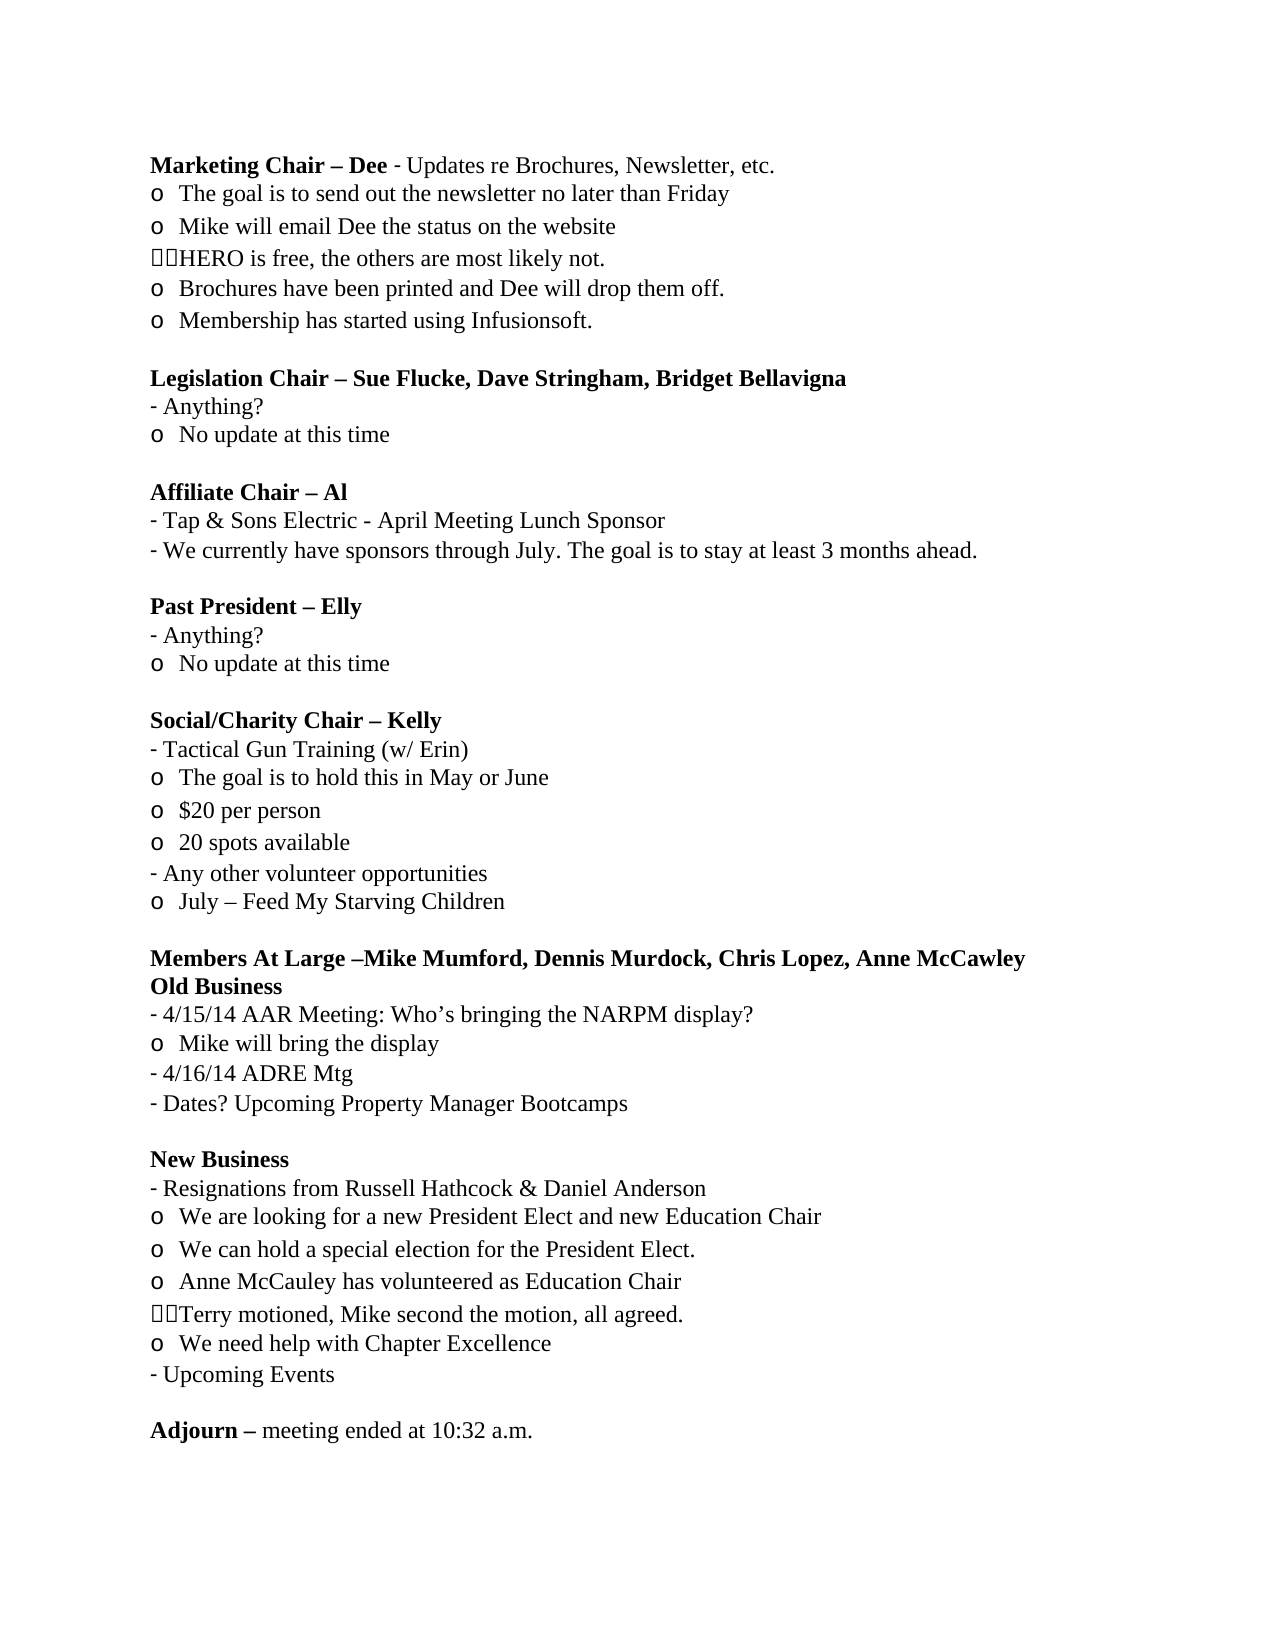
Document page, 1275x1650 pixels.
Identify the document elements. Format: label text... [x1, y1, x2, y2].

text HERO is free, the others are most likely not. [150, 241, 1125, 274]
text Affiliate Chair – Al [150, 478, 1125, 505]
text Legislation Chair – Sue Flucke, Dave Stringham, Bridget Bellavigna [150, 363, 1125, 391]
text o The goal is to send out the newsletter no later than Friday [150, 179, 1125, 209]
text o 20 spots available [150, 828, 1125, 858]
text Marketing Chair – Dee - Updates re Brochures, Newsletter, etc. [150, 150, 1125, 179]
text - We currently have sponsors through July. The goal is to stay at least 3 months ahead. [150, 536, 1125, 565]
text - 4/15/14 AAR Meeting: Who’s bringing the NARPM display? [150, 999, 1125, 1029]
text New Business [150, 1145, 1125, 1173]
text - Tactical Gun Training (w/ Erin) [150, 734, 1125, 763]
text - Resignations from Russell Hathcock & Daniel Anderson [150, 1173, 1125, 1202]
text o No update at this time [150, 649, 1125, 679]
text o Membership has started using Infusionsoft. [150, 306, 1125, 336]
text Terry motioned, Mike second the motion, all agreed. [150, 1297, 1125, 1329]
text o Anne McCauley has volunteered as Education Chair [150, 1267, 1125, 1297]
text o We need help with Chapter Excellence [150, 1329, 1125, 1359]
text - Anything? [150, 620, 1125, 649]
text o No update at this time [150, 420, 1125, 450]
text Social/Charity Chair – Kelly [150, 706, 1125, 734]
text - Tap & Sons Electric - April Meeting Lunch Sponsor [150, 505, 1125, 534]
text o We can hold a special election for the President Elect. [150, 1235, 1125, 1264]
text Past President – Elly [150, 592, 1125, 620]
text - 4/16/14 ADRE Mtg [150, 1058, 1125, 1087]
text - Upcoming Events [150, 1359, 1125, 1388]
text o July – Feed My Starving Children [150, 887, 1125, 917]
text - Dates? Upcoming Property Manager Bootcamps [150, 1088, 1125, 1118]
text o We are looking for a new President Elect and new Education Chair [150, 1202, 1125, 1232]
text - Any other volunteer opportunities [150, 858, 1125, 887]
text o Mike will bring the display [150, 1029, 1125, 1058]
text - Anything? [150, 391, 1125, 420]
text Members At Large –Mike Mumford, Dennis Murdock, Chris Lopez, Anne McCawley [150, 944, 1125, 972]
text o Brochures have been printed and Dee will drop them off. [150, 274, 1125, 303]
text o Mike will email Dee the status on the website [150, 212, 1125, 241]
text o The goal is to hold this in May or June [150, 763, 1125, 793]
text o $20 per person [150, 796, 1125, 825]
text Old Business [150, 972, 1125, 999]
text Adjourn – meeting ended at 10:32 a.m. [150, 1416, 1125, 1443]
